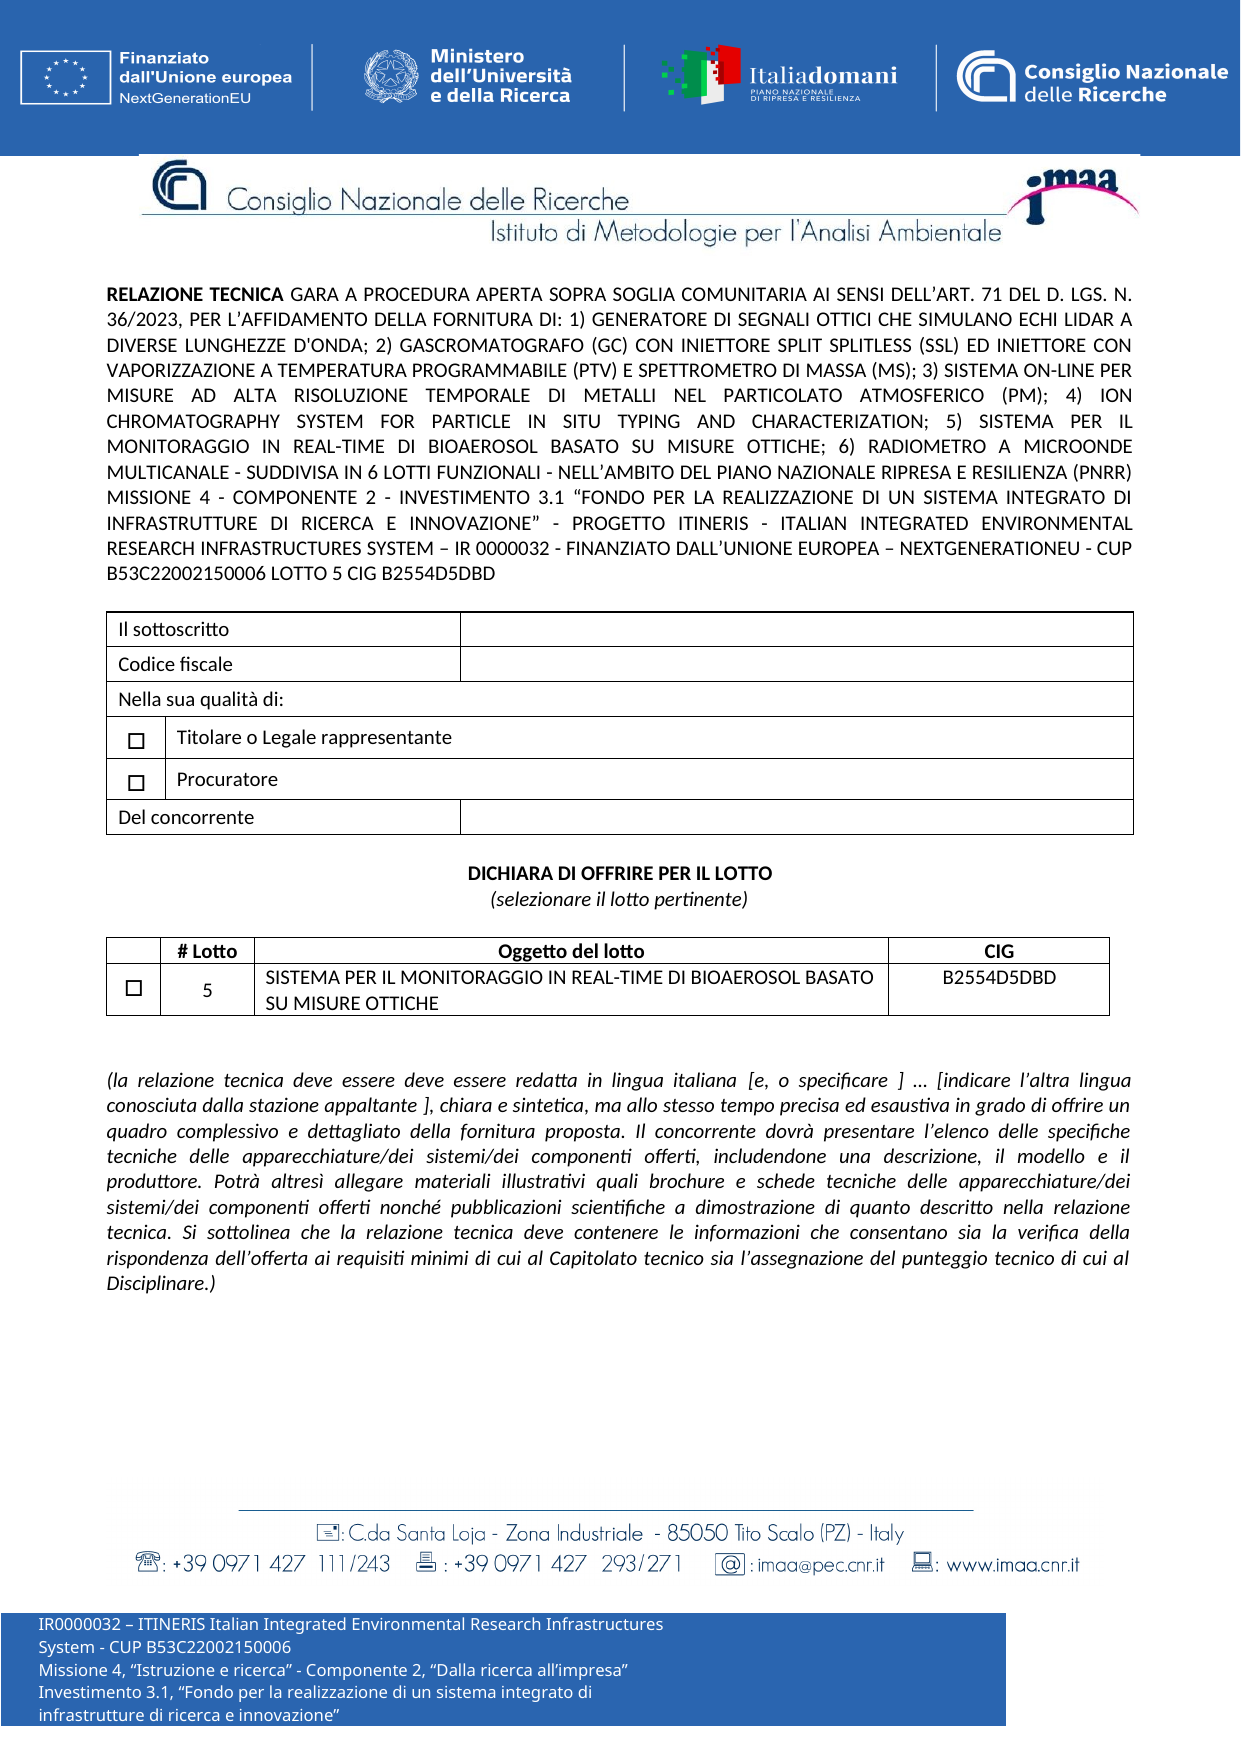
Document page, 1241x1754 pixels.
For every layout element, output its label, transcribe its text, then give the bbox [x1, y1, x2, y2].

table_header # Lotto [161, 938, 254, 963]
table_cell □ [107, 717, 165, 758]
table_cell Nella sua qualità di: [107, 682, 1133, 716]
text (la relazione tecnica deve essere deve essere redatta in lingua italiana [e, o specificare ] … [indicare l’altra lingua conosciuta dalla stazione appaltante ], chiara e sintetica, ma allo stesso tempo precisa ed esaustiva in grado di offrire un quadro complessivo e dettagliato della fornitura proposta. Il concorrente dovrà presentare l’elenco delle specifiche tecniche delle apparecchiature/dei sistemi/dei componenti offerti, includendone una descrizione, il modello e il produttore. Potrà altresì allegare materiali illustrativi quali brochure e schede tecniche delle apparecchiature/dei sistemi/dei componenti offerti nonché pubblicazioni scientifiche a dimostrazione di quanto descritto nella relazione tecnica. Si sottolinea che la relazione tecnica deve contenere le informazioni che consentano sia la verifica della rispondenza dell’offerta ai requisiti minimi di cui al Capitolato tecnico sia l’assegnazione del punteggio tecnico di cui al Disciplinare.) [106, 1067, 1134, 1296]
text (selezionare il lotto pertinente) [106, 886, 1134, 911]
table_cell SISTEMA PER IL MONITORAGGIO IN REAL-TIME DI BIOAEROSOL BASATO SU MISURE OTTICHE [255, 964, 888, 1015]
table_cell Codice fiscale [107, 647, 460, 681]
table_cell □ [107, 759, 165, 799]
table_cell [461, 647, 1133, 681]
table_header Il sottoscritto [107, 613, 460, 646]
table_cell B2554D5DBD [889, 964, 1109, 1015]
table_header [107, 938, 160, 963]
picture [0, 0, 1241, 256]
text RELAZIONE TECNICA GARA A PROCEDURA APERTA SOPRA SOGLIA COMUNITARIA AI SENSI DELL’ART. 71 DEL D. LGS. N. 36/2023, PER L’AFFIDAMENTO DELLA FORNITURA DI: 1) GENERATORE DI SEGNALI OTTICI CHE SIMULANO ECHI LIDAR A DIVERSE LUNGHEZZE D'ONDA; 2) GASCROMATOGRAFO (GC) CON INIETTORE SPLIT SPLITLESS (SSL) ED INIETTORE CON VAPORIZZAZIONE A TEMPERATURA PROGRAMMABILE (PTV) E SPETTROMETRO DI MASSA (MS); 3) SISTEMA ON-LINE PER MISURE AD ALTA RISOLUZIONE TEMPORALE DI METALLI NEL PARTICOLATO ATMOSFERICO (PM); 4) ION CHROMATOGRAPHY SYSTEM FOR PARTICLE IN SITU TYPING AND CHARACTERIZATION; 5) SISTEMA PER IL MONITORAGGIO IN REAL-TIME DI BIOAEROSOL BASATO SU MISURE OTTICHE; 6) RADIOMETRO A MICROONDE MULTICANALE - SUDDIVISA IN 6 LOTTI FUNZIONALI - NELL’AMBITO DEL PIANO NAZIONALE RIPRESA E RESILIENZA (PNRR) MISSIONE 4 - COMPONENTE 2 - INVESTIMENTO 3.1 “FONDO PER LA REALIZZAZIONE DI UN SISTEMA INTEGRATO DI INFRASTRUTTURE DI RICERCA E INNOVAZIONE” - PROGETTO ITINERIS - ITALIAN INTEGRATED ENVIRONMENTAL RESEARCH INFRASTRUCTURES SYSTEM – IR 0000032 - FINANZIATO DALL’UNIONE EUROPEA – NEXTGENERATIONEU - CUP B53C22002150006 LOTTO 5 CIG B2554D5DBD [106, 281, 1134, 586]
text DICHIARA DI OFFRIRE PER IL LOTTO [106, 861, 1134, 886]
table_header Oggetto del lotto [255, 938, 888, 963]
table_cell □ [107, 964, 160, 1015]
table_cell Titolare o Legale rappresentante [166, 717, 1133, 758]
table_cell 5 [161, 964, 254, 1015]
picture [106, 1477, 1105, 1586]
table_cell Del concorrente [107, 800, 460, 834]
table_header CIG [889, 938, 1109, 963]
table_cell Procuratore [166, 759, 1133, 799]
table_header [461, 613, 1133, 646]
table_cell [461, 800, 1133, 834]
